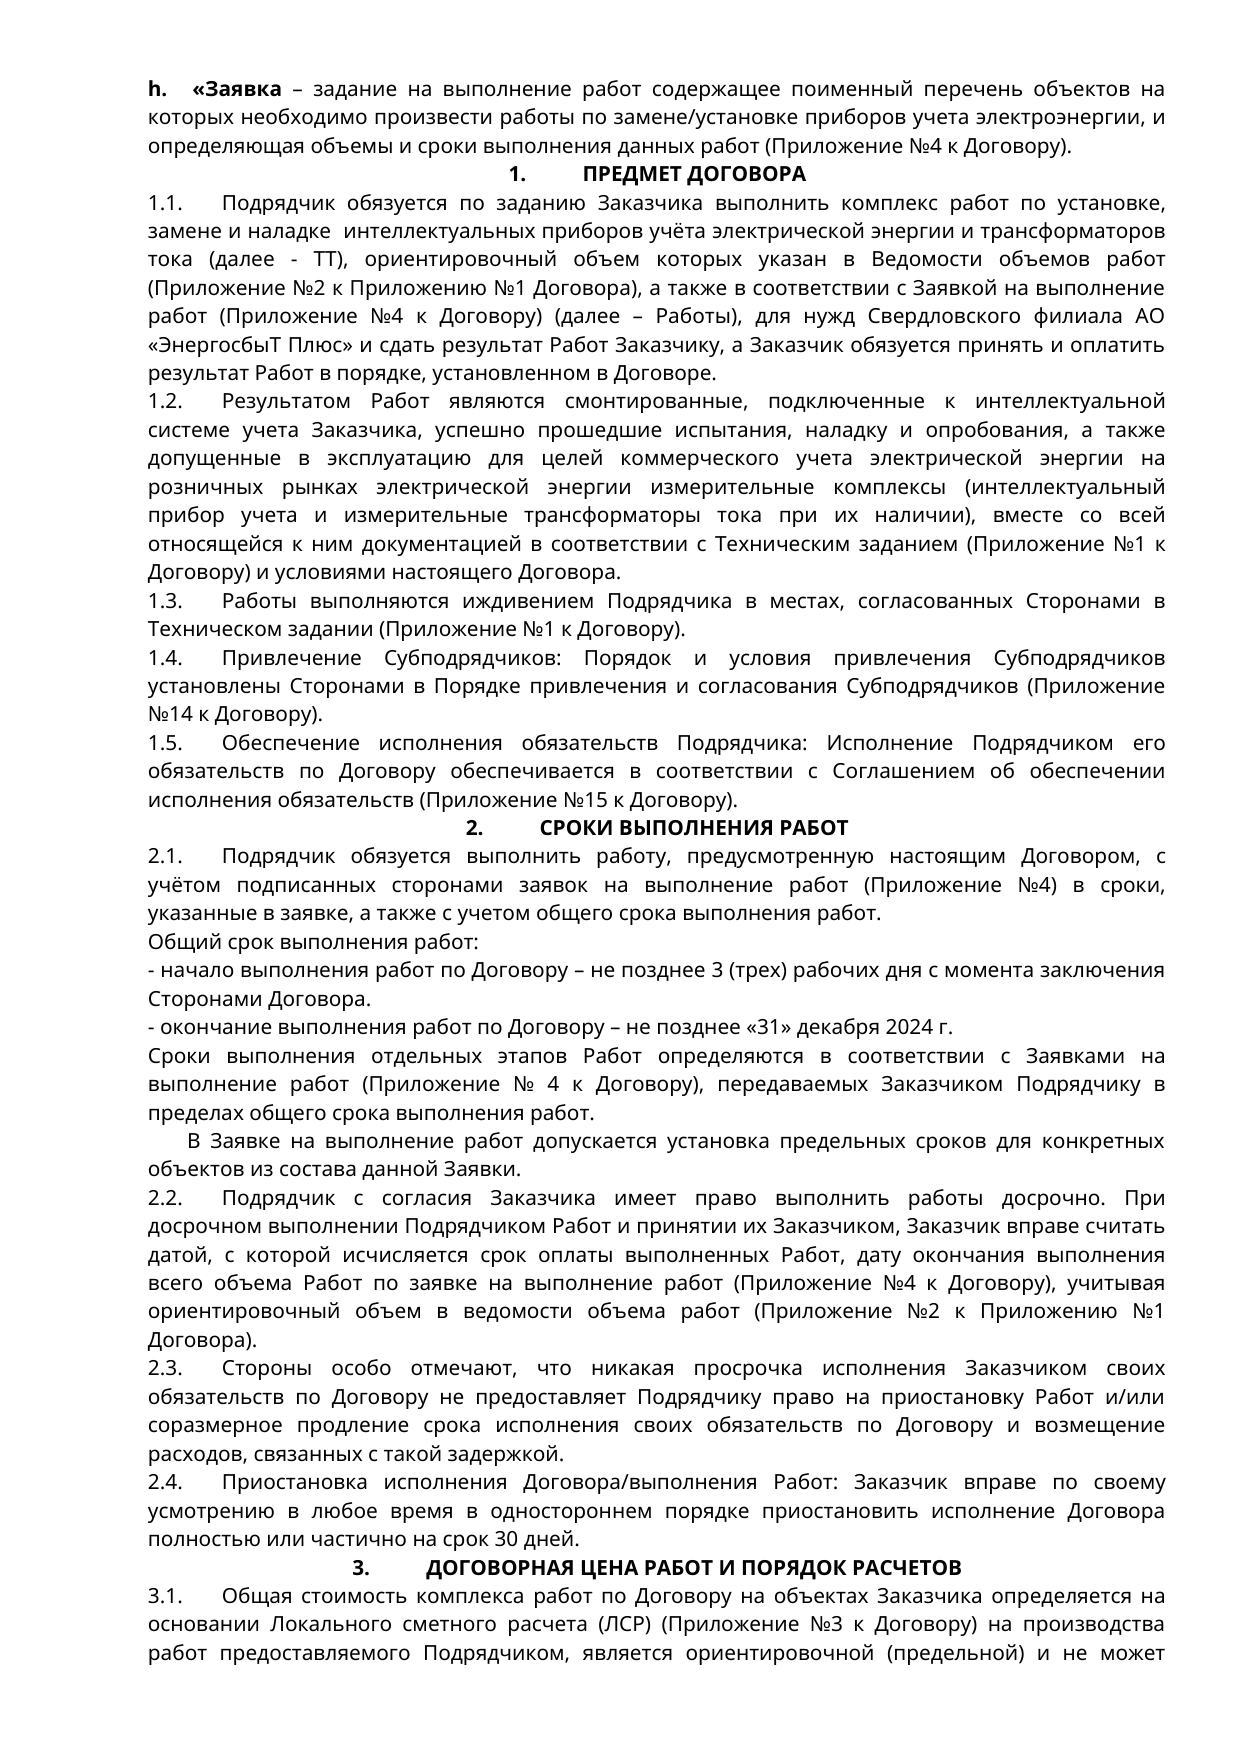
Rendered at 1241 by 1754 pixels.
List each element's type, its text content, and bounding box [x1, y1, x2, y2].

text В Заявке на выполнение работ допускается установка предельных сроков для конкретных объектов из состава данной Заявки. [148, 1126, 1167, 1183]
list Привлечение Субподрядчиков: Порядок и условия привлечения Субподрядчиков установлены Сторонами в Порядке привлечения и согласования Субподрядчиков (Приложение №14 к Договору). [148, 643, 1167, 728]
list Общий срок выполнения работ: [148, 927, 1167, 955]
list Подрядчик обязуется по заданию Заказчика выполнить комплекс работ по установке, замене и наладке интеллектуальных приборов учёта электрической энергии и трансформаторов тока (далее - ТТ), ориентировочный объем которых указан в Ведомости объемов работ (Приложение №2 к Приложению №1 Договора), а также в соответствии с Заявкой на выполнение работ (Приложение №4 к Договору) (далее – Работы), для нужд Свердловского филиала АО «ЭнергосбыТ Плюс» и сдать результат Работ Заказчику, а Заказчик обязуется принять и оплатить результат Работ в порядке, установленном в Договоре. [148, 188, 1167, 387]
text - начало выполнения работ по Договору – не позднее 3 (трех) рабочих дня с момента заключения Сторонами Договора. [148, 955, 1167, 1012]
list «Заявка – задание на выполнение работ содержащее поименный перечень объектов на которых необходимо произвести работы по замене/установке приборов учета электроэнергии, и определяющая объемы и сроки выполнения данных работ (Приложение №4 к Договору). [148, 74, 1167, 159]
subtitle ДОГОВОРНАЯ ЦЕНА РАБОТ И ПОРЯДОК РАСЧЕТОВ [148, 1553, 1167, 1581]
text Сроки выполнения отдельных этапов Работ определяются в соответствии с Заявками на выполнение работ (Приложение № 4 к Договору), передаваемых Заказчиком Подрядчику в пределах общего срока выполнения работ. [148, 1041, 1167, 1126]
list Результатом Работ являются смонтированные, подключенные к интеллектуальной системе учета Заказчика, успешно прошедшие испытания, наладку и опробования, а также допущенные в эксплуатацию для целей коммерческого учета электрической энергии на розничных рынках электрической энергии измерительные комплексы (интеллектуальный прибор учета и измерительные трансформаторы тока при их наличии), вместе со всей относящейся к ним документацией в соответствии с Техническим заданием (Приложение №1 к Договору) и условиями настоящего Договора. [148, 387, 1167, 586]
list Работы выполняются иждивением Подрядчика в местах, согласованных Сторонами в Техническом задании (Приложение №1 к Договору). [148, 586, 1167, 643]
subtitle СРОКИ ВЫПОЛНЕНИЯ РАБОТ [148, 813, 1167, 842]
subtitle ПРЕДМЕТ ДОГОВОРА [148, 159, 1167, 188]
list Подрядчик с согласия Заказчика имеет право выполнить работы досрочно. При досрочном выполнении Подрядчиком Работ и принятии их Заказчиком, Заказчик вправе считать датой, с которой исчисляется срок оплаты выполненных Работ, дату окончания выполнения всего объема Работ по заявке на выполнение работ (Приложение №4 к Договору), учитывая ориентировочный объем в ведомости объема работ (Приложение №2 к Приложению №1 Договора). [148, 1183, 1167, 1353]
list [148, 1581, 1167, 1666]
text - окончание выполнения работ по Договору – не позднее «31» декабря 2024 г. [148, 1012, 1167, 1041]
list Обеспечение исполнения обязательств Подрядчика: Исполнение Подрядчиком его обязательств по Договору обеспечивается в соответствии с Соглашением об обеспечении исполнения обязательств (Приложение №15 к Договору). [148, 728, 1167, 813]
list Стороны особо отмечают, что никакая просрочка исполнения Заказчиком своих обязательств по Договору не предоставляет Подрядчику право на приостановку Работ и/или соразмерное продление срока исполнения своих обязательств по Договору и возмещение расходов, связанных с такой задержкой. [148, 1353, 1167, 1467]
list Подрядчик обязуется выполнить работу, предусмотренную настоящим Договором, с учётом подписанных сторонами заявок на выполнение работ (Приложение №4) в сроки, указанные в заявке, а также с учетом общего срока выполнения работ. [148, 842, 1167, 927]
list Приостановка исполнения Договора/выполнения Работ: Заказчик вправе по своему усмотрению в любое время в одностороннем порядке приостановить исполнение Договора полностью или частично на срок 30 дней. [148, 1467, 1167, 1553]
